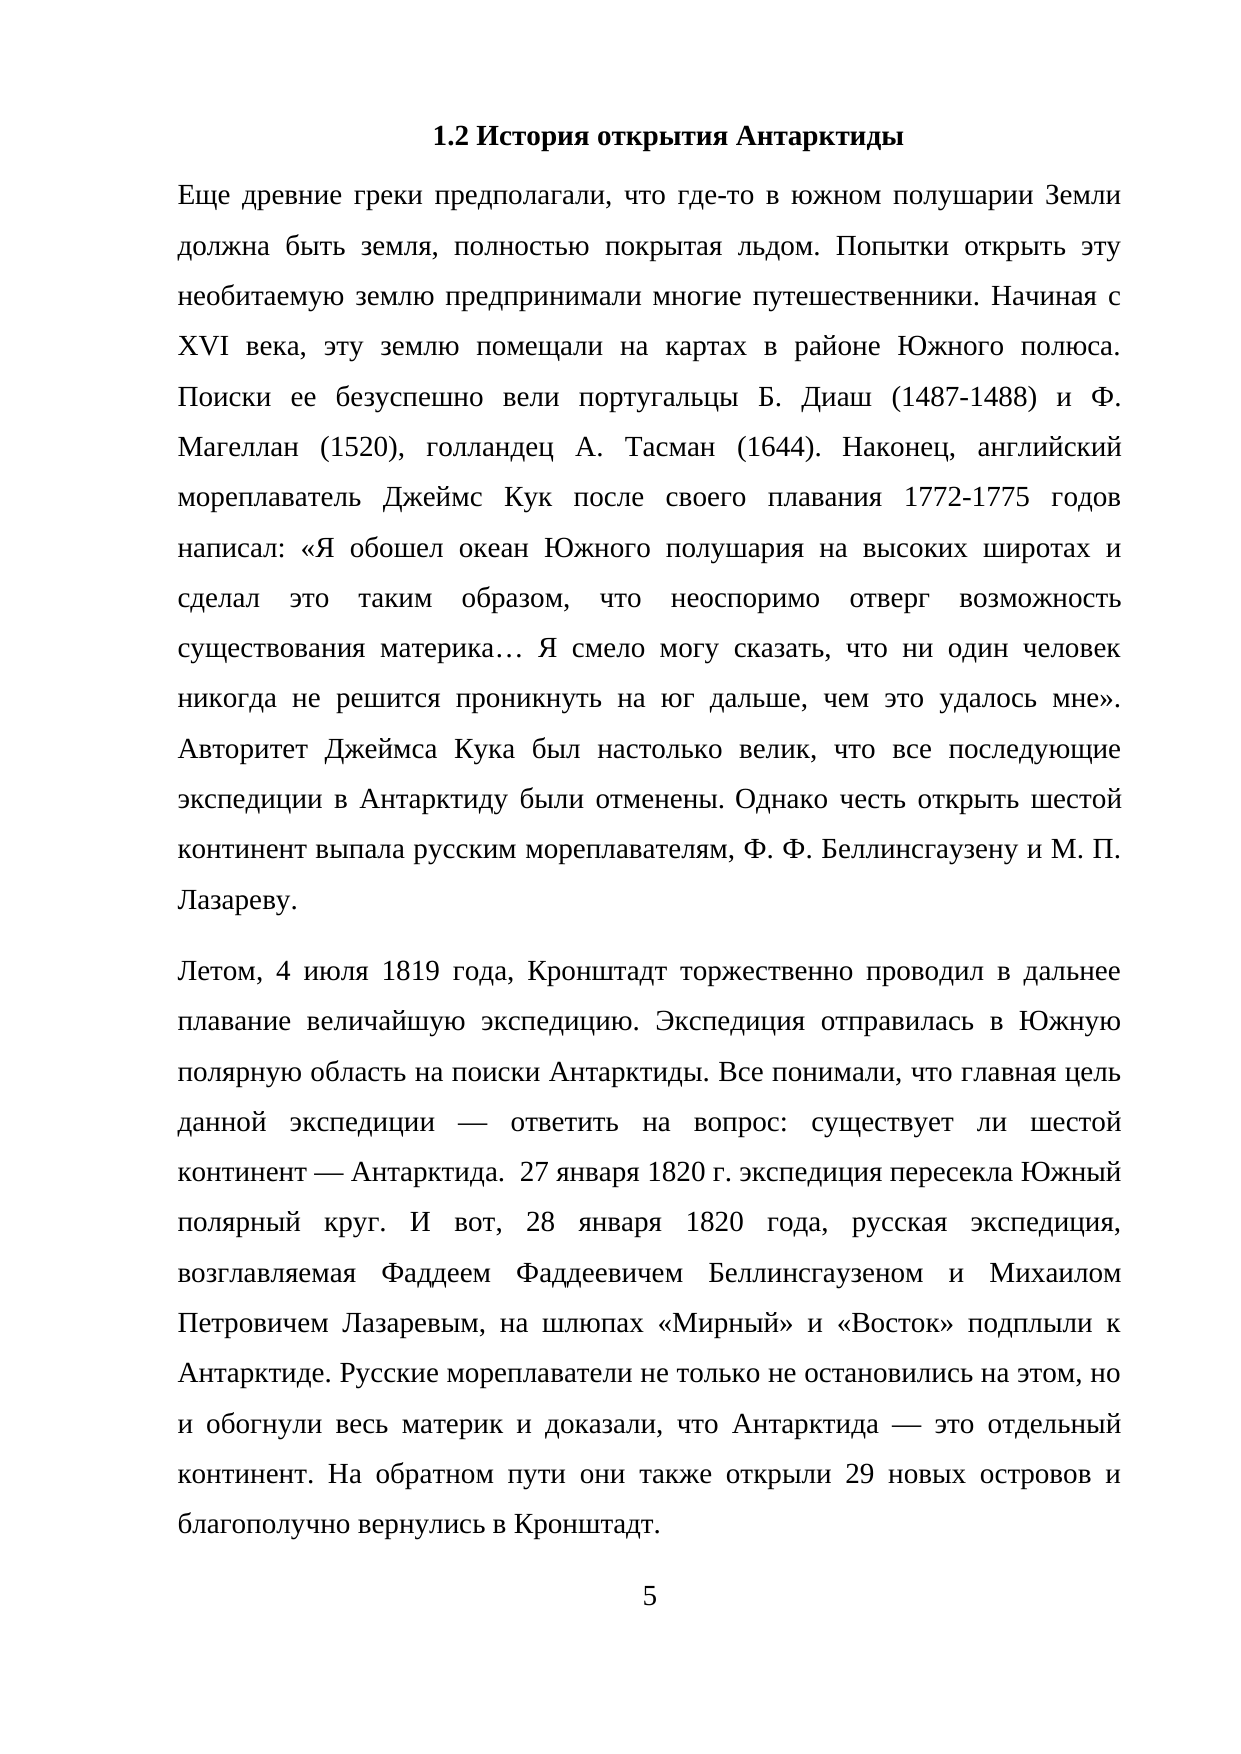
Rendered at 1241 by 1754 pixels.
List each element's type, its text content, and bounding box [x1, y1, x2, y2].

text Летом, 19 года, Кронштадт торжественно проводил в дальнее плавание величайшую экспедицию. Экспедиция отправилась в Южную полярную область на поиски Антарктиды. Все понимали, что главная цель данной экспедиции — ответить на вопрос: существует ли шестой континент — Антарктида. 20 г. экспедиция пересекла Южный полярный круг. И вот, 20 года, русская экспедиция, возглавляемая Фаддеем Фаддеевичем Беллинсгаузеном и Михаилом Петровичем Лазаревым, на шлюпах «Мирный» и «Восток» подплыли к Антарктиде. Русские мореплаватели не только не остановились на этом, но и обогнули весь материк и доказали, что Антарктида — это отдельный континент. На обратном пути они также открыли 29 новых островов и благополучно вернулись в Кронштадт. [177, 953, 1122, 1540]
text 1.2 История открытия Антарктиды [215, 118, 1122, 152]
text 5 [177, 1578, 1122, 1611]
text Еще древние греки предполагали, что где-то в южном полушарии Земли должна быть земля, полностью покрытая льдом. Попытки открыть эту необитаемую землю предпринимали многие путешественники. Начиная с XVI века, эту землю помещали на картах в районе Южного полюса. Поиски ее безуспешно вели португальцы Б. Диаш (1487-1488) и Ф. Магеллан (1520), голландец А. Тасман (1644). Наконец, английский мореплаватель Джеймс Кук после своего плавания 1772-1775 годов написал: «Я обошел океан Южного полушария на высоких широтах и сделал это таким образом, что неоспоримо отверг возможность существования материка… Я смело могу сказать, что ни один человек никогда не решится проникнуть на юг дальше, чем это удалось мне». Авторитет Джеймса Кука был настолько велик, что все последующие экспедиции в Антарктиду были отменены. Однако честь открыть шестой континент выпала русским мореплавателям, Ф. Ф. Беллинсгаузену и М. П. Лазареву. [177, 177, 1122, 915]
